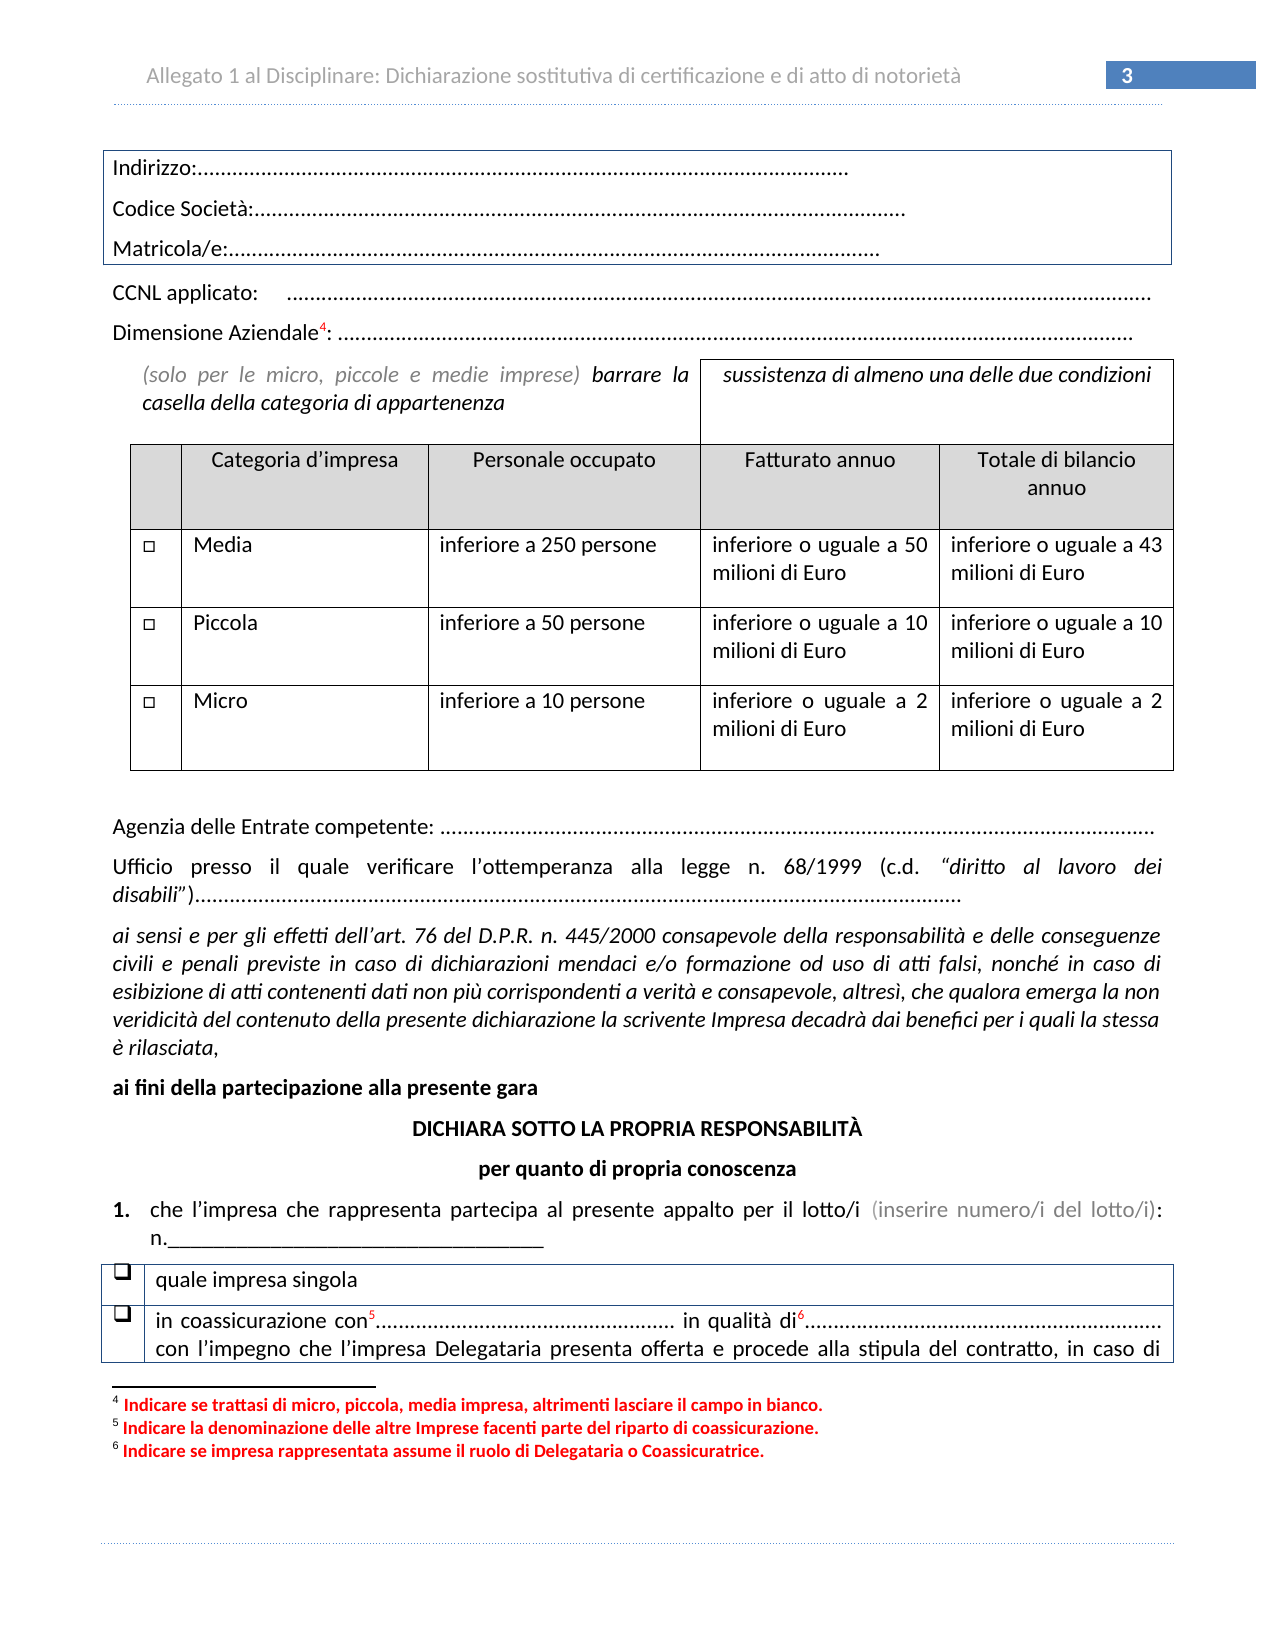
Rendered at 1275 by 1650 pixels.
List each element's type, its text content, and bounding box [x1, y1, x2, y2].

text Codice Società:................................................................................................................. [104, 191, 1171, 222]
table_cell inferiore o uguale a 2 milioni di Euro [701, 686, 939, 770]
table_cell Categoria d’impresa [182, 445, 428, 529]
table_cell inferiore o uguale a 10 milioni di Euro [701, 608, 939, 685]
text DICHIARA SOTTO LA PROPRIA RESPONSABILITÀ [112, 1114, 1162, 1142]
table_cell inferiore o uguale a 43 milioni di Euro [940, 530, 1173, 607]
table_cell Micro [182, 686, 428, 770]
table_cell inferiore o uguale a 2 milioni di Euro [940, 686, 1173, 770]
text Ufficio presso il quale verificare l’ottemperanza alla legge n. 68/1999 (c.d. “diritto al lavoro dei disabili”)..................................................................................................................................... [112, 852, 1162, 908]
text Indirizzo:................................................................................................................. [104, 151, 1171, 181]
table_cell □ [131, 530, 181, 607]
table_header (solo per le micro, piccole e medie imprese) barrare la casella della categoria di appartenenza [131, 359, 700, 444]
table_header [102, 1265, 144, 1305]
table_cell inferiore a 50 persone [429, 608, 700, 685]
table_cell □ [131, 686, 181, 770]
table_cell Piccola [182, 608, 428, 685]
table_cell □ [131, 608, 181, 685]
text CCNL applicato: ...................................................................................................................................................... [112, 278, 1162, 306]
text ai fini della partecipazione alla presente gara [112, 1073, 1162, 1102]
list che l’impresa che rappresenta partecipa al presente appalto per il lotto/i (inserire numero/i del lotto/i): n._________________________________ [112, 1195, 1162, 1251]
table_cell inferiore o uguale a 50 milioni di Euro [701, 530, 939, 607]
table_cell Fatturato annuo [701, 445, 939, 529]
text Agenzia delle Entrate competente: ............................................................................................................................ [112, 812, 1162, 840]
table_cell Media [182, 530, 428, 607]
table_cell inferiore a 250 persone [429, 530, 700, 607]
table_cell Personale occupato [429, 445, 700, 529]
table_cell inferiore o uguale a 10 milioni di Euro [940, 608, 1173, 685]
table_header quale impresa singola [145, 1265, 1173, 1305]
table_cell inferiore a 10 persone [429, 686, 700, 770]
text per quanto di propria conoscenza [112, 1154, 1162, 1183]
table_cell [145, 1306, 1173, 1362]
text ai sensi e per gli effetti dell’art. 76 del D.P.R. n. 445/2000 consapevole della responsabilità e delle conseguenze civili e penali previste in caso di dichiarazioni mendaci e/o formazione od uso di atti falsi, nonché in caso di esibizione di atti contenenti dati non più corrispondenti a verità e consapevole, altresì, che qualora emerga la non veridicità del contenuto della presente dichiarazione la scrivente Impresa decadrà dai benefici per i quali la stessa è rilasciata, [112, 921, 1162, 1061]
table_cell [102, 1306, 144, 1362]
table_cell Totale di bilancio annuo [940, 445, 1173, 529]
text Matricola/e:................................................................................................................. [104, 231, 1171, 264]
table_header sussistenza di almeno una delle due condizioni [701, 360, 1173, 444]
table_cell [131, 445, 181, 529]
text Dimensione Aziendale: .......................................................................................................................................... [112, 318, 1162, 346]
